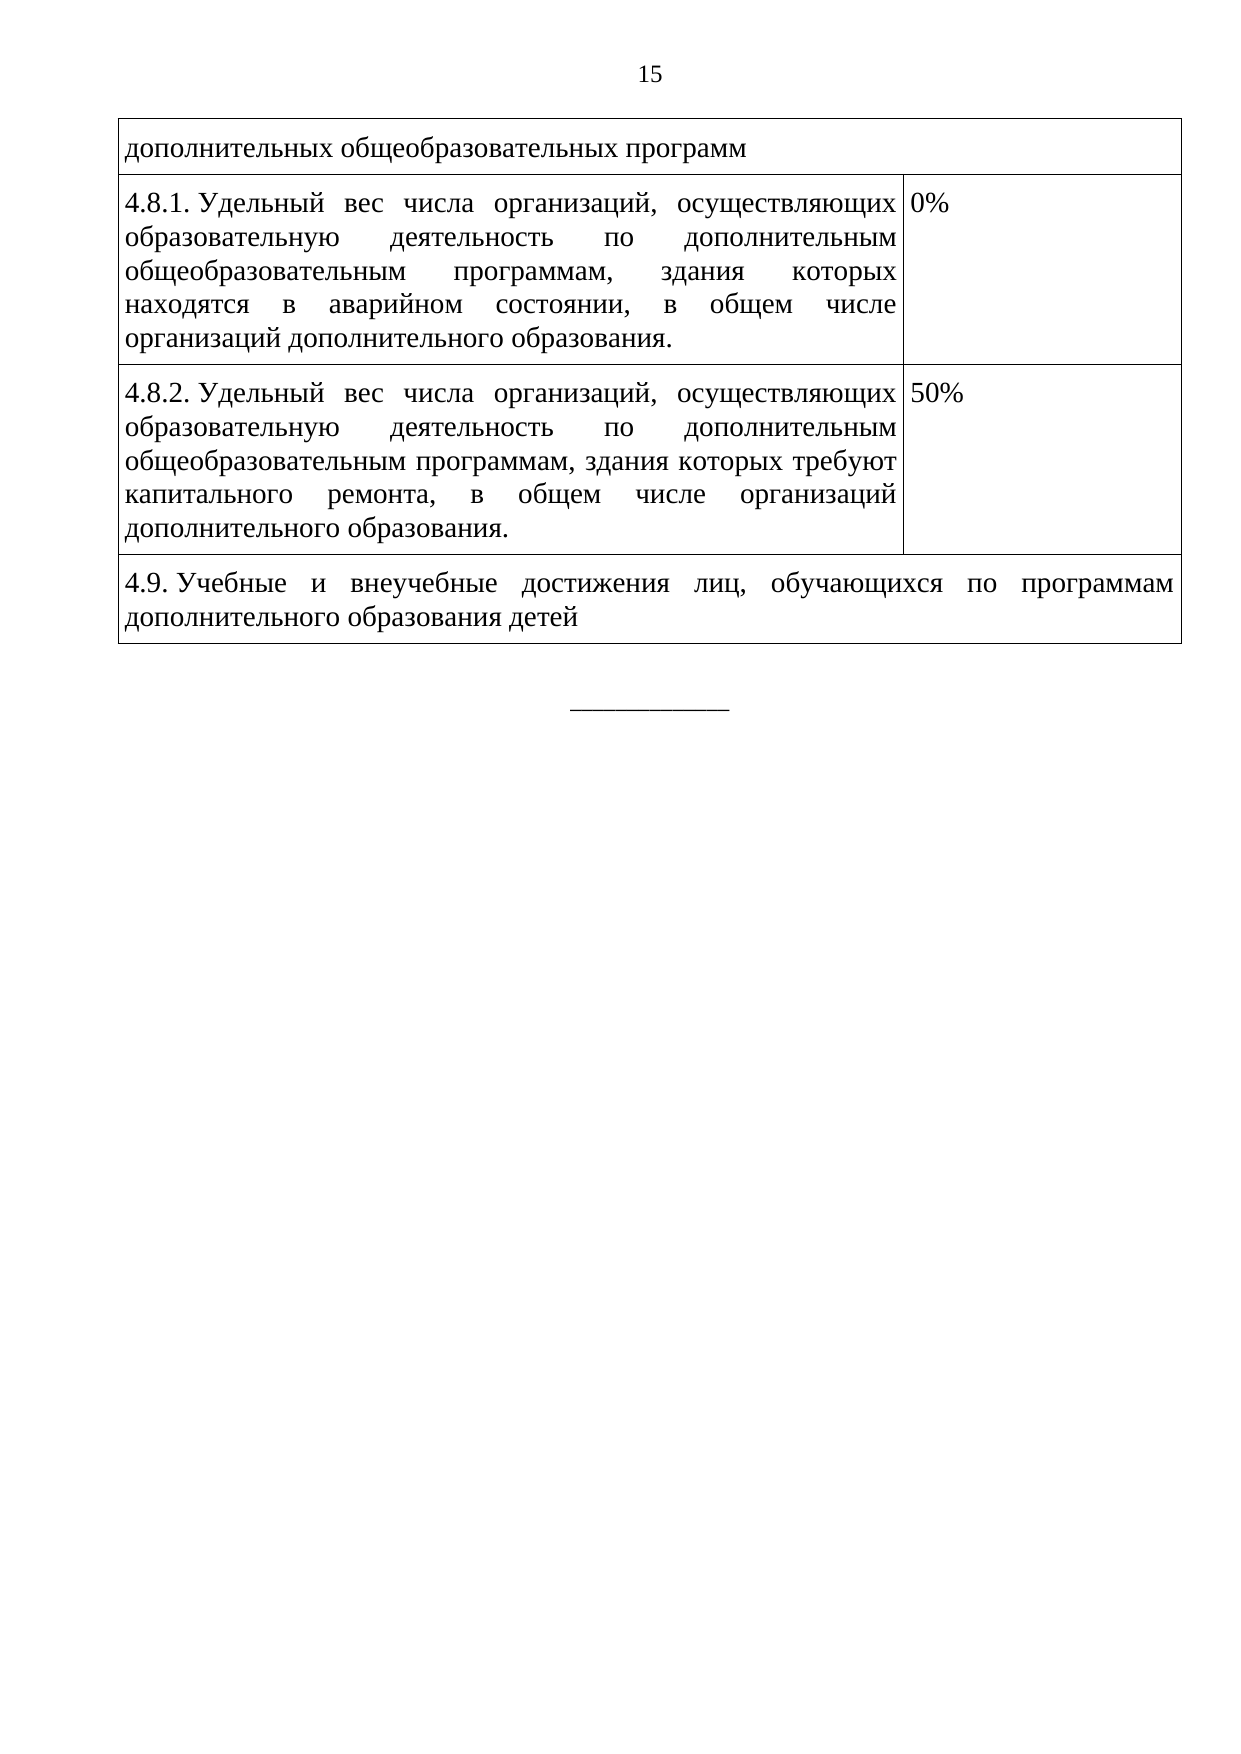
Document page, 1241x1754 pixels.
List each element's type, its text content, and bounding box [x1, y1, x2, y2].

table_cell 50% [904, 365, 1181, 554]
table_cell 4.8.2. Удельный вес числа организаций, осуществляющих образовательную деятельность по дополнительным общеобразовательным программам, здания которых требуют капитального ремонта, в общем числе организаций дополнительного образования. [119, 365, 903, 554]
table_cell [119, 119, 1181, 174]
table_cell 0% [904, 175, 1181, 364]
table_cell 4.9. Учебные и внеучебные достижения лиц, обучающихся по программам дополнительного образования детей [119, 555, 1181, 643]
text ______________ [118, 686, 1181, 714]
table_cell 4.8.1. Удельный вес числа организаций, осуществляющих образовательную деятельность по дополнительным общеобразовательным программам, здания которых находятся в аварийном состоянии, в общем числе организаций дополнительного образования. [119, 175, 903, 364]
